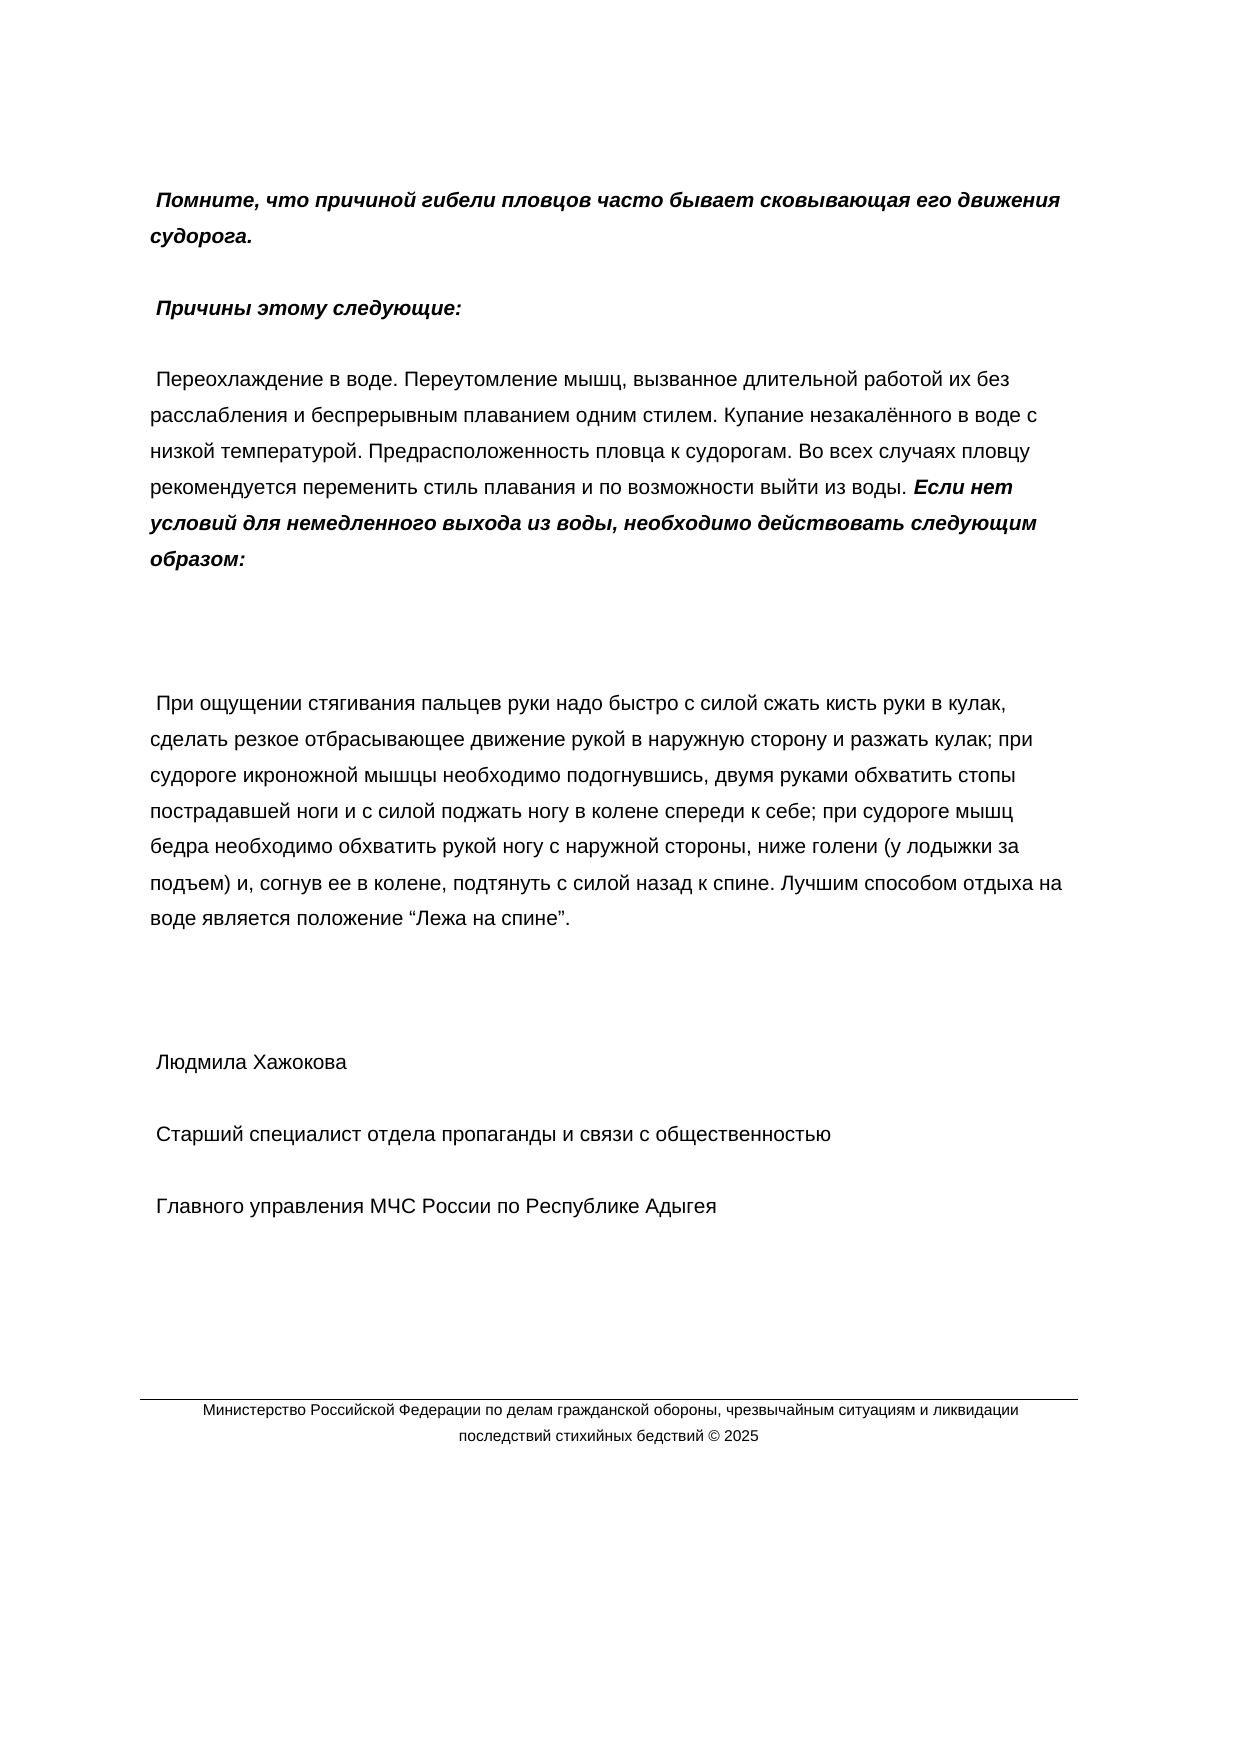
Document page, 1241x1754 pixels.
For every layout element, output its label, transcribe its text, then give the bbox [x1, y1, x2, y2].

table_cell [140, 150, 1078, 1398]
table_cell Министерство Российской Федерации по делам гражданской обороны, чрезвычайным ситуациям и ликвидации последствий стихийных бедствий © 2025 [140, 1400, 1078, 1482]
